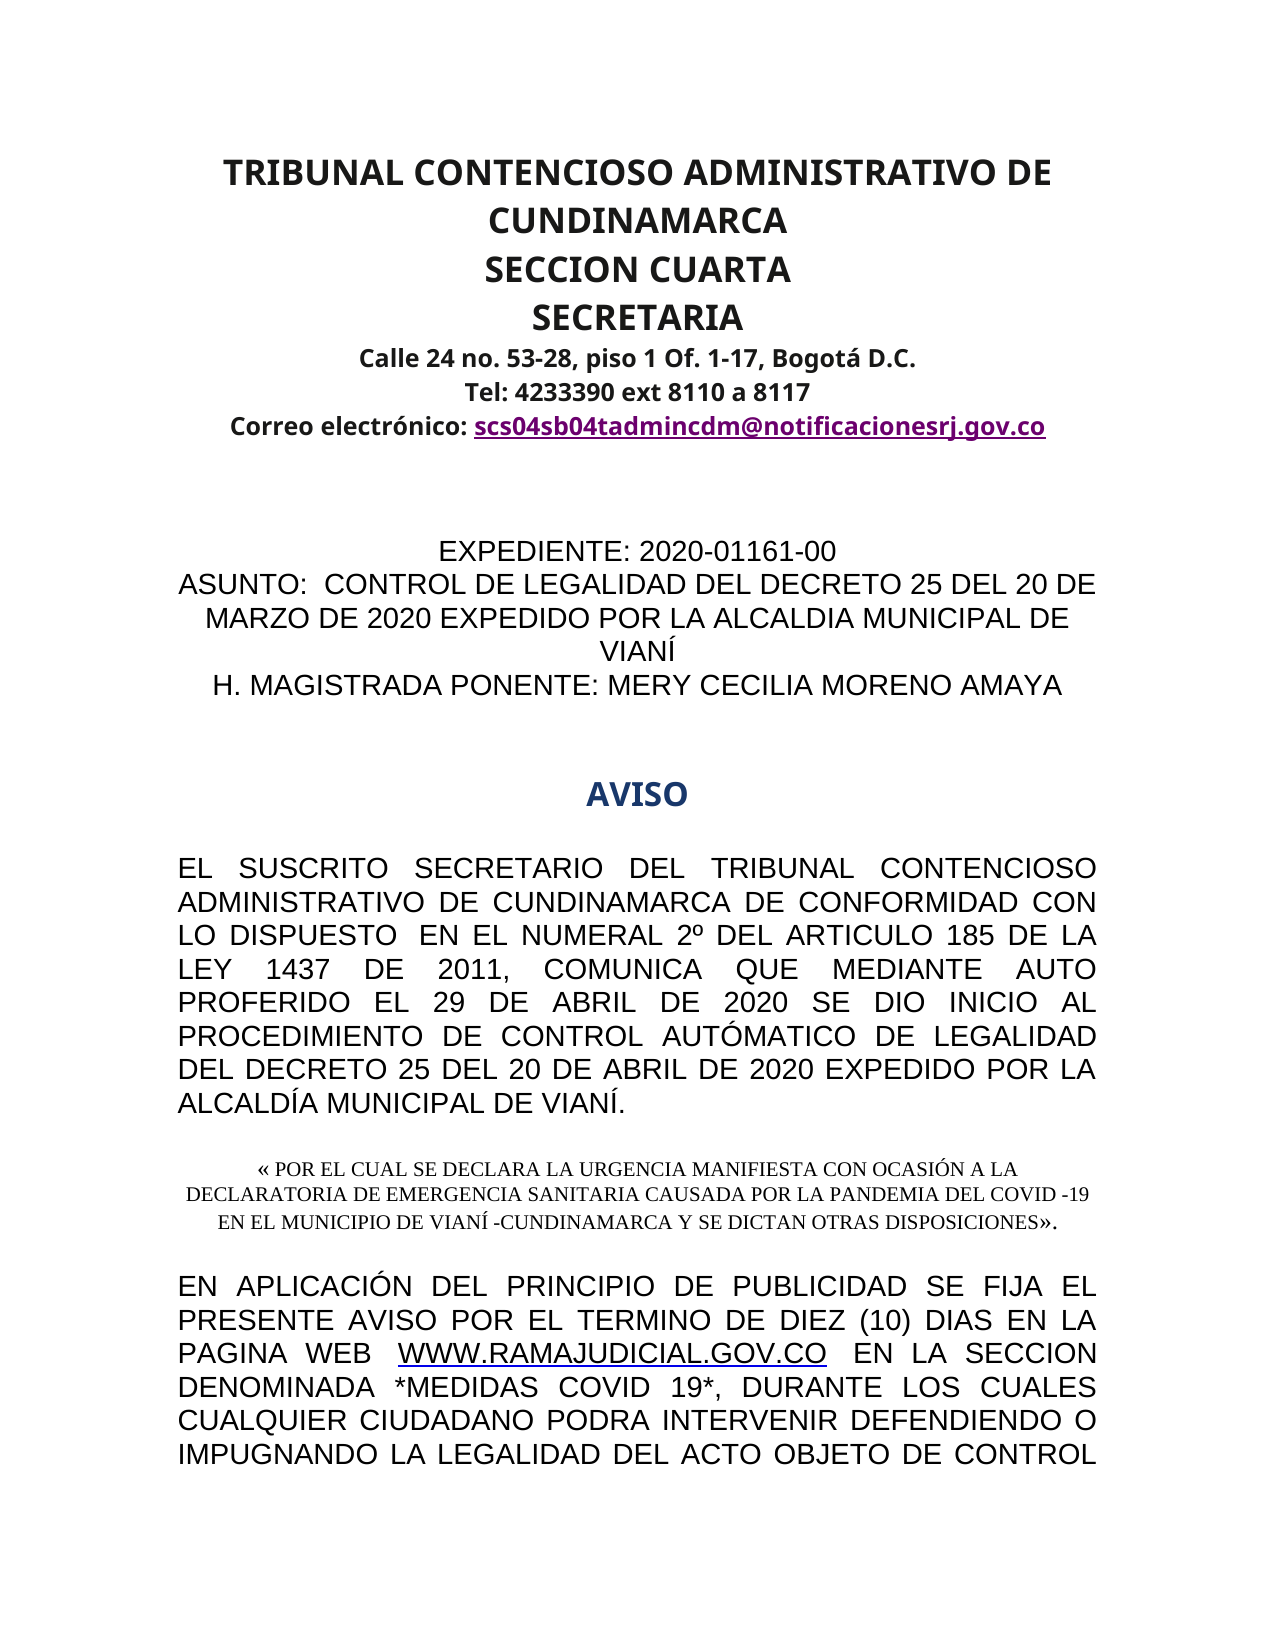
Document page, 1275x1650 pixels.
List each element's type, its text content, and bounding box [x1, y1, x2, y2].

text EXPEDIENTE: 2020-01161-00 [177, 533, 1098, 567]
text TRIBUNAL CONTENCIOSO ADMINISTRATIVO DE CUNDINAMARCA [177, 148, 1098, 244]
text EL SUSCRITO SECRETARIO DEL TRIBUNAL CONTENCIOSO ADMINISTRATIVO DE CUNDINAMARCA DE CONFORMIDAD CON LO DISPUESTO EN EL NUMERAL 2º DEL ARTICULO 185 DE LA LEY 1437 DE 2011, COMUNICA QUE MEDIANTE AUTO PROFERIDO EL 29 DE ABRIL DE 2020 SE DIO INICIO AL PROCEDIMIENTO DE CONTROL AUTÓMATICO DE LEGALIDAD DEL DECRETO 25 DEL 20 DE ABRIL DE 2020 EXPEDIDO POR LA ALCALDÍA MUNICIPAL DE VIANÍ. [177, 851, 1098, 1119]
text « POR EL CUAL SE DECLARA LA URGENCIA MANIFIESTA CON OCASIÓN A LA DECLARATORIA DE EMERGENCIA SANITARIA CAUSADA POR LA PANDEMIA DEL COVID -19 EN EL MUNICIPIO DE VIANÍ -CUNDINAMARCA Y SE DICTAN OTRAS DISPOSICIONES». [177, 1153, 1098, 1234]
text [177, 1269, 1098, 1471]
text Correo electrónico: scs04sb04tadmincdm@notificacionesrj.gov.co [177, 409, 1098, 443]
text ASUNTO: CONTROL DE LEGALIDAD DEL DECRETO 25 DEL 20 DE MARZO DE 2020 EXPEDIDO POR LA ALCALDIA MUNICIPAL DE VIANÍ [177, 567, 1098, 668]
text Calle 24 no. 53-28, piso 1 Of. 1-17, Bogotá D.C. [177, 341, 1098, 374]
text Tel: 4233390 ext 8110 a 8117 [177, 374, 1098, 409]
text SECRETARIA [177, 292, 1098, 341]
text SECCION CUARTA [177, 244, 1098, 292]
text H. MAGISTRADA PONENTE: MERY CECILIA MORENO AMAYA [177, 668, 1098, 701]
text AVISO [177, 771, 1098, 816]
